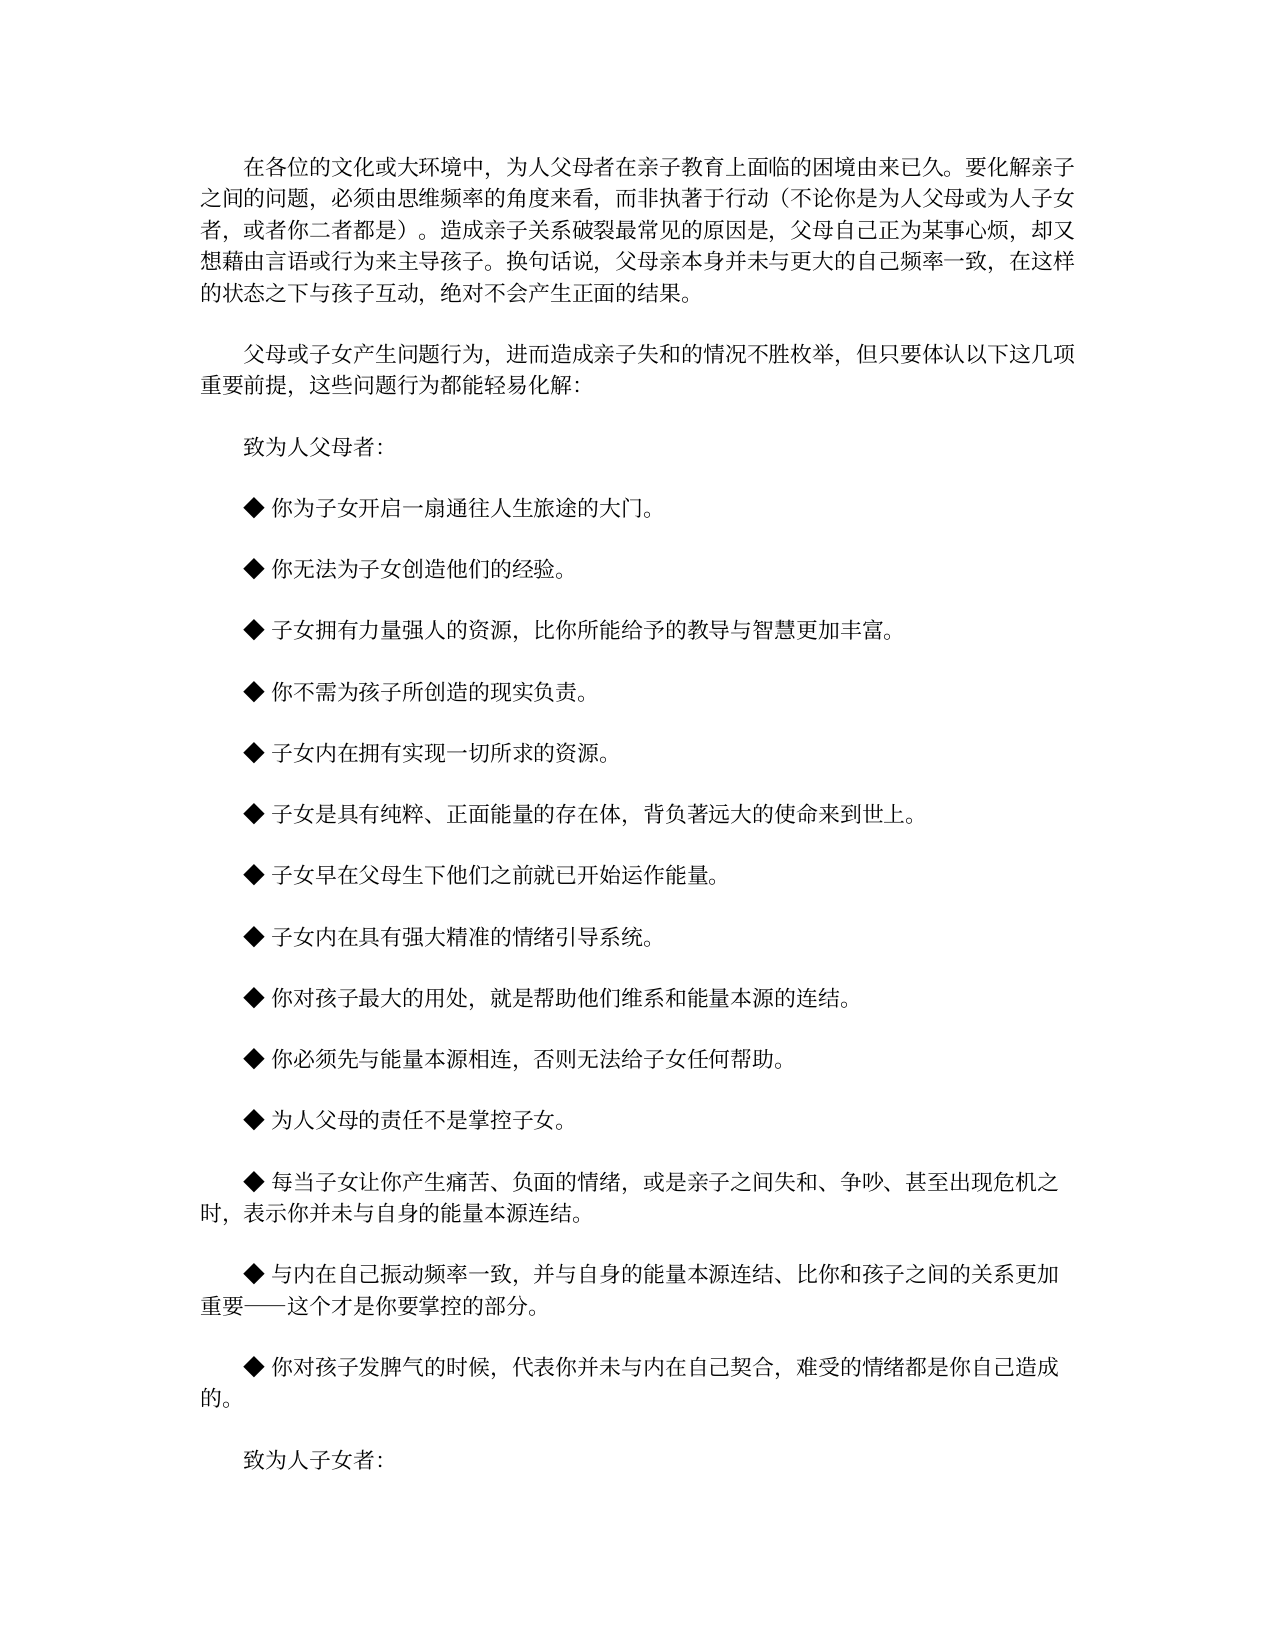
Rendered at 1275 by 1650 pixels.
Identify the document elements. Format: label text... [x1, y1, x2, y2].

text ◆ 子女内在拥有实现一切所求的资源。 [200, 736, 1075, 767]
text ◆ 你必须先与能量本源相连，否则无法给子女任何帮助。 [200, 1042, 1075, 1074]
text ◆ 每当子女让你产生痛苦、负面的情绪，或是亲子之间失和、争吵、甚至出现危机之时，表示你并未与自身的能量本源连结。 [200, 1165, 1075, 1228]
text 致为人子女者： [200, 1443, 1075, 1474]
text ◆ 你不需为孩子所创造的现实负责。 [200, 675, 1075, 706]
text ◆ 你无法为子女创造他们的经验。 [200, 552, 1075, 584]
text ◆ 子女是具有纯粹、正面能量的存在体，背负著远大的使命来到世上。 [200, 797, 1075, 829]
text ◆ 你对孩子最大的用处，就是帮助他们维系和能量本源的连结。 [200, 981, 1075, 1012]
text ◆ 子女拥有力量强人的资源，比你所能给予的教导与智慧更加丰富。 [200, 613, 1075, 645]
text ◆ 子女早在父母生下他们之前就已开始运作能量。 [200, 858, 1075, 890]
text ◆ 为人父母的责任不是掌控子女。 [200, 1103, 1075, 1135]
text ◆ 你对孩子发脾气的时候，代表你并未与内在自己契合，难受的情绪都是你自己造成的。 [200, 1350, 1075, 1413]
text ◆ 子女内在具有强大精准的情绪引导系统。 [200, 920, 1075, 951]
text 致为人父母者： [200, 430, 1075, 461]
text 在各位的文化或大环境中，为人父母者在亲子教育上面临的困境由来已久。要化解亲子之间的问题，必须由思维频率的角度来看，而非执著于行动（不论你是为人父母或为人子女者，或者你二者都是）。造成亲子关系破裂最常见的原因是，父母自己正为某事心烦，却又想藉由言语或行为来主导孩子。换句话说，父母亲本身并未与更大的自己频率一致，在这样的状态之下与孩子互动，绝对不会产生正面的结果。 [200, 150, 1075, 307]
text ◆ 与内在自己振动频率一致，并与自身的能量本源连结、比你和孩子之间的关系更加重要——这个才是你要掌控的部分。 [200, 1257, 1075, 1320]
text ◆ 你为子女开启一扇通往人生旅途的大门。 [200, 491, 1075, 522]
text 父母或子女产生问题行为，进而造成亲子失和的情况不胜枚举，但只要体认以下这几项重要前提，这些问题行为都能轻易化解： [200, 337, 1075, 400]
